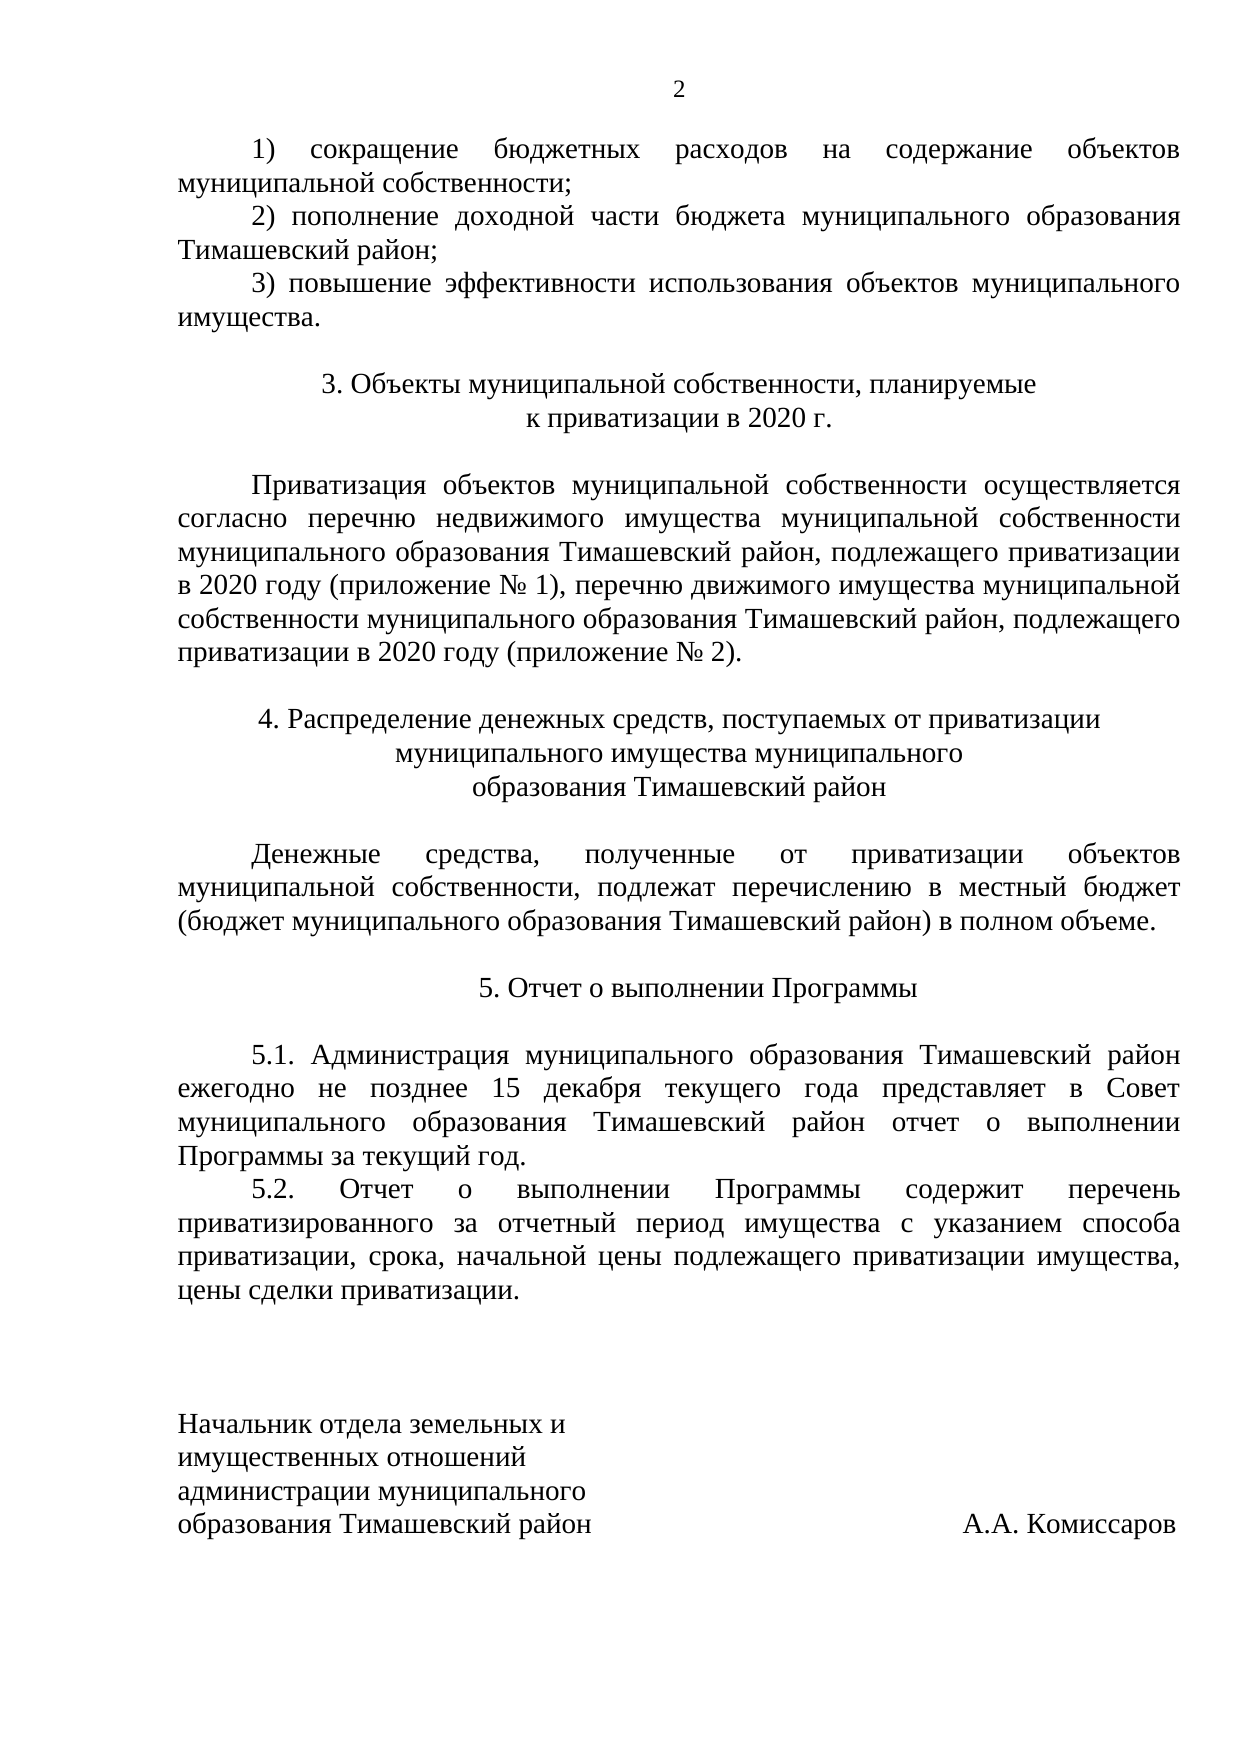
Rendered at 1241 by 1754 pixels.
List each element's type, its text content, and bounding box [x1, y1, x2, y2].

text 5.2. Отчет о выполнении Программы содержит перечень приватизированного за отчетный период имущества с указанием способа приватизации, срока, начальной цены подлежащего приватизации имущества, цены сделки приватизации. [177, 1171, 1181, 1305]
text 5.1. Администрация муниципального образования Тимашевский район ежегодно не позднее 15 декабря текущего года представляет в Совет муниципального образования Тимашевский район отчет о выполнении Программы за текущий год. [177, 1037, 1181, 1171]
text администрации муниципального [177, 1473, 1181, 1507]
text имущественных отношений [177, 1439, 1181, 1473]
text образования Тимашевский район А.А. Комиссаров [177, 1507, 1181, 1540]
text 1) сокращение бюджетных расходов на содержание объектов муниципальной собственности; [177, 131, 1181, 198]
text муниципального имущества муниципального [177, 735, 1181, 769]
text 5. Отчет о выполнении Программы [215, 970, 1181, 1003]
text к приватизации в 2020 г. [177, 400, 1181, 433]
text Приватизация объектов муниципальной собственности осуществляется согласно перечню недвижимого имущества муниципальной собственности муниципального образования Тимашевский район, подлежащего приватизации в 2020 году (приложение № 1), перечню движимого имущества муниципальной собственности муниципального образования Тимашевский район, подлежащего приватизации в 2020 году (приложение № 2). [177, 467, 1181, 668]
text 3. Объекты муниципальной собственности, планируемые [177, 366, 1181, 400]
text Начальник отдела земельных и [177, 1406, 1181, 1439]
text 4. Распределение денежных средств, поступаемых от приватизации [177, 702, 1181, 735]
text 3) повышение эффективности использования объектов муниципального имущества. [177, 266, 1181, 333]
text образования Тимашевский район [177, 769, 1181, 802]
text 2) пополнение доходной части бюджета муниципального образования Тимашевский район; [177, 198, 1181, 266]
text Денежные средства, полученные от приватизации объектов муниципальной собственности, подлежат перечислению в местный бюджет (бюджет муниципального образования Тимашевский район) в полном объеме. [177, 836, 1181, 936]
